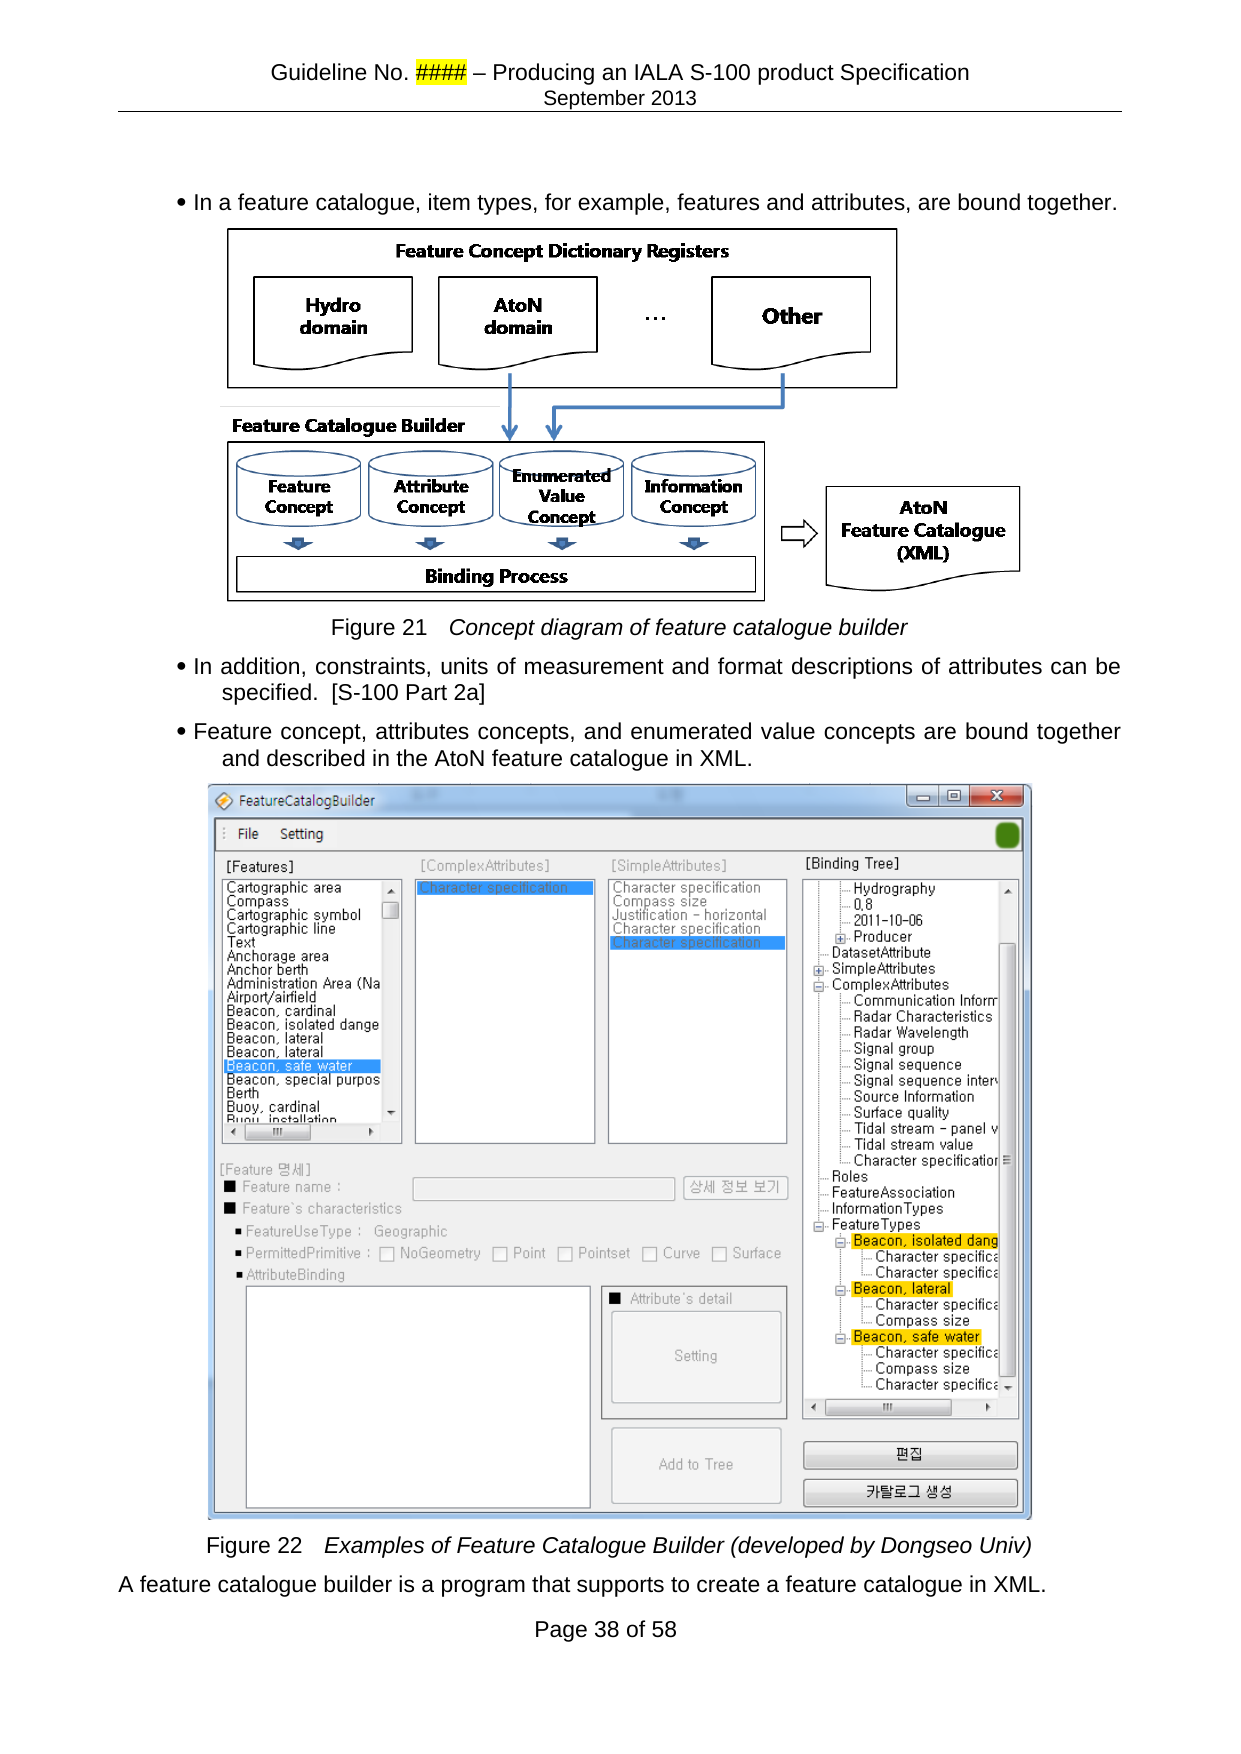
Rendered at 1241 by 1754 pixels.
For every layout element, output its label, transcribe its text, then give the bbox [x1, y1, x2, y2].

text In a feature catalogue, item types, for example, features and attributes, are bound together. [177, 189, 1122, 216]
picture [219, 228, 1021, 602]
text In addition, constraints, units of measurement and format descriptions of attributes can be specified. [S-100 Part 2a] [177, 653, 1122, 706]
text Feature concept, attributes concepts, and enumerated value concepts are bound together and described in the AtoN feature catalogue in XML. [177, 718, 1122, 771]
text A feature catalogue builder is a program that supports to create a feature catalogue in XML. [118, 1571, 1122, 1597]
text Concept diagram of feature catalogue builder [118, 614, 1122, 640]
text Examples of Feature Catalogue Builder (developed by Dongseo Univ) [118, 1532, 1122, 1558]
picture [207, 783, 1033, 1520]
